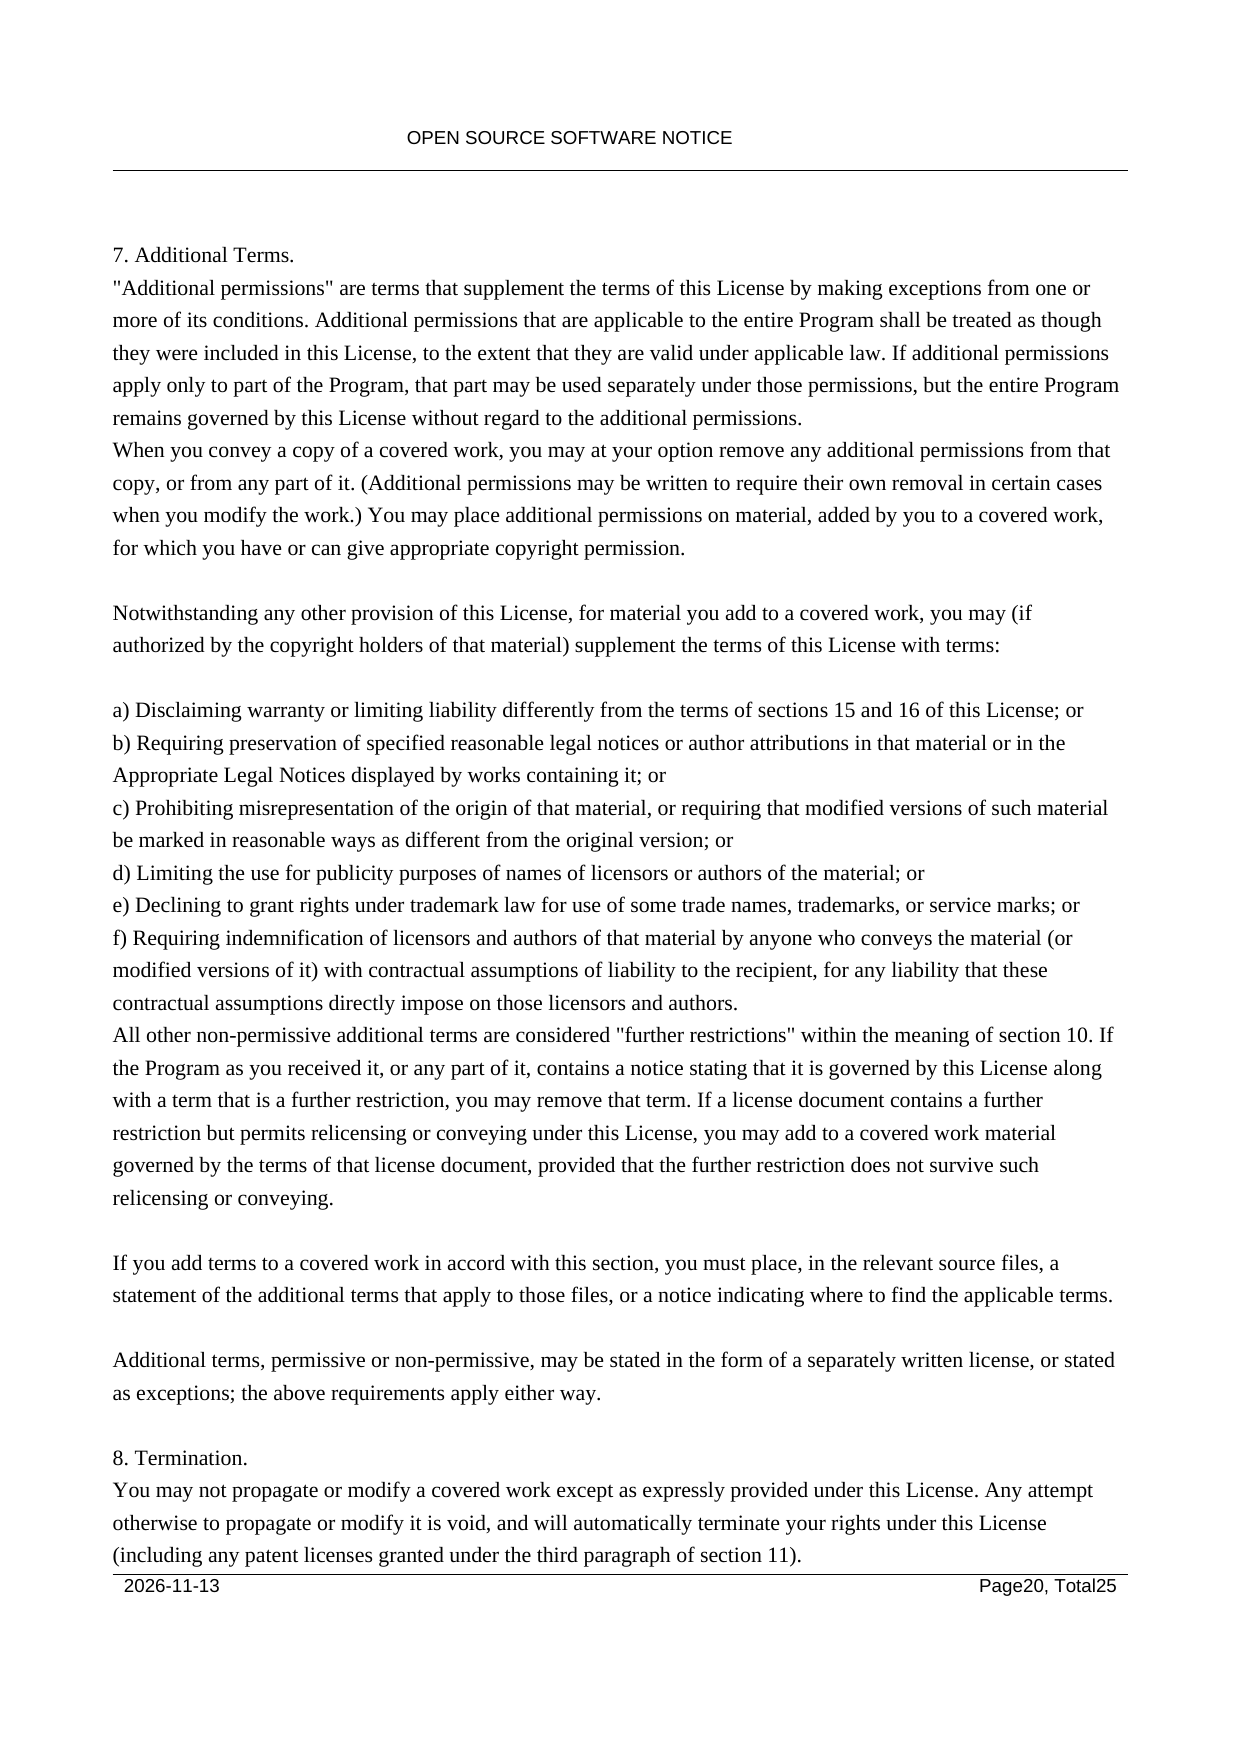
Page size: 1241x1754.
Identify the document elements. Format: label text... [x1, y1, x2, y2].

text All other non-permissive additional terms are considered "further restrictions" within the meaning of section 10. If the Program as you received it, or any part of it, contains a notice stating that it is governed by this License along with a term that is a further restriction, you may remove that term. If a license document contains a further restriction but permits relicensing or conveying under this License, you may add to a covered work material governed by the terms of that license document, provided that the further restriction does not survive such relicensing or conveying. [112, 1019, 1128, 1214]
text When you convey a copy of a covered work, you may at your option remove any additional permissions from that copy, or from any part of it. (Additional permissions may be written to require their own removal in certain cases when you modify the work.) You may place additional permissions on material, added by you to a covered work, for which you have or can give appropriate copyright permission. [112, 434, 1128, 564]
text 7. Additional Terms. [112, 239, 1128, 271]
text b) Requiring preservation of specified reasonable legal notices or author attributions in that material or in the Appropriate Legal Notices displayed by works containing it; or [112, 726, 1128, 791]
text f) Requiring indemnification of licensors and authors of that material by anyone who conveys the material (or modified versions of it) with contractual assumptions of liability to the recipient, for any liability that these contractual assumptions directly impose on those licensors and authors. [112, 921, 1128, 1019]
text e) Declining to grant rights under trademark law for use of some trade names, trademarks, or service marks; or [112, 889, 1128, 921]
text Notwithstanding any other provision of this License, for material you add to a covered work, you may (if authorized by the copyright holders of that material) supplement the terms of this License with terms: [112, 596, 1128, 661]
text a) Disclaiming warranty or limiting liability differently from the terms of sections 15 and 16 of this License; or [112, 694, 1128, 726]
text Additional terms, permissive or non-permissive, may be stated in the form of a separately written license, or stated as exceptions; the above requirements apply either way. [112, 1344, 1128, 1409]
text c) Prohibiting misrepresentation of the origin of that material, or requiring that modified versions of such material be marked in reasonable ways as different from the original version; or [112, 791, 1128, 856]
text You may not propagate or modify a covered work except as expressly provided under this License. Any attempt otherwise to propagate or modify it is void, and will automatically terminate your rights under this License (including any patent licenses granted under the third paragraph of section 11). [112, 1474, 1128, 1571]
text d) Limiting the use for publicity purposes of names of licensors or authors of the material; or [112, 856, 1128, 889]
text If you add terms to a covered work in accord with this section, you must place, in the relevant source files, a statement of the additional terms that apply to those files, or a notice indicating where to find the applicable terms. [112, 1246, 1128, 1311]
text "Additional permissions" are terms that supplement the terms of this License by making exceptions from one or more of its conditions. Additional permissions that are applicable to the entire Program shall be treated as though they were included in this License, to the extent that they are valid under applicable law. If additional permissions apply only to part of the Program, that part may be used separately under those permissions, but the entire Program remains governed by this License without regard to the additional permissions. [112, 271, 1128, 434]
text 8. Termination. [112, 1441, 1128, 1474]
